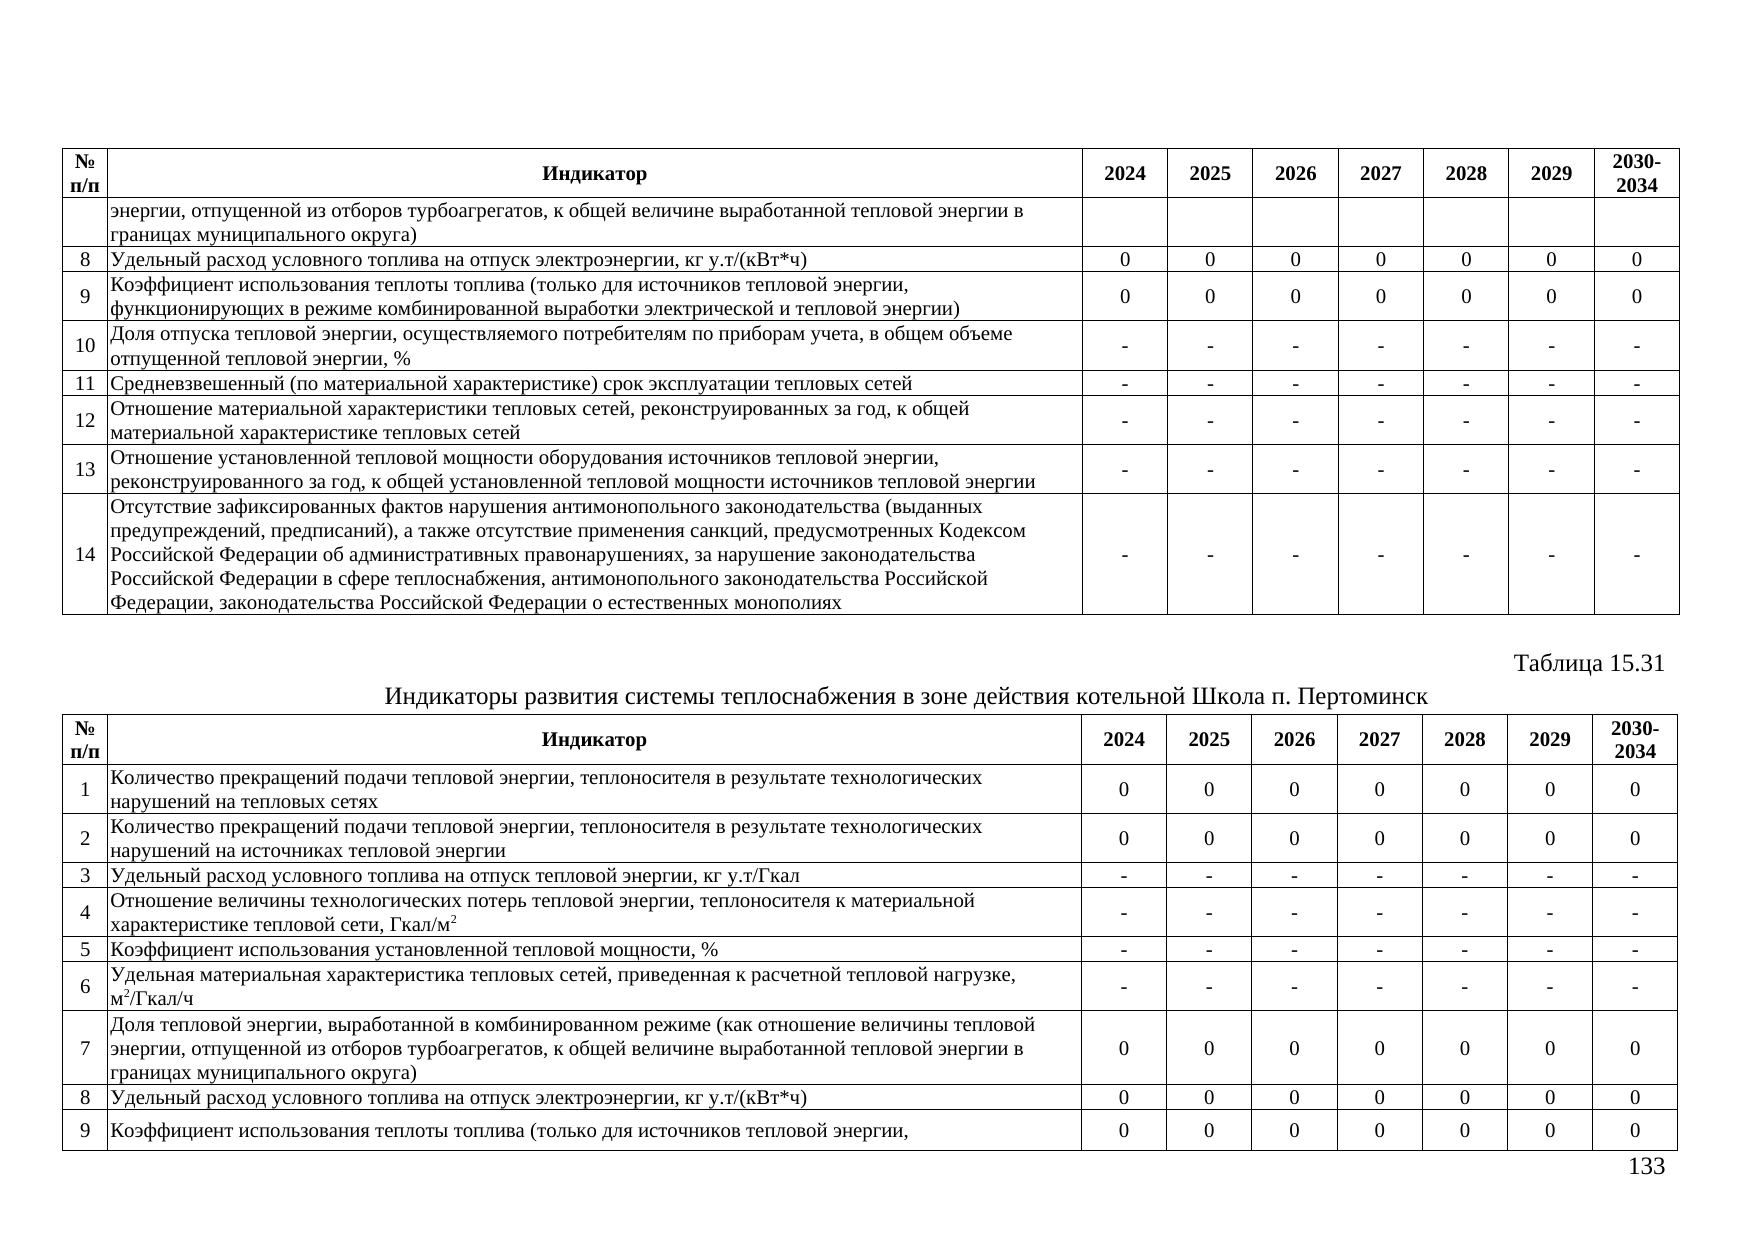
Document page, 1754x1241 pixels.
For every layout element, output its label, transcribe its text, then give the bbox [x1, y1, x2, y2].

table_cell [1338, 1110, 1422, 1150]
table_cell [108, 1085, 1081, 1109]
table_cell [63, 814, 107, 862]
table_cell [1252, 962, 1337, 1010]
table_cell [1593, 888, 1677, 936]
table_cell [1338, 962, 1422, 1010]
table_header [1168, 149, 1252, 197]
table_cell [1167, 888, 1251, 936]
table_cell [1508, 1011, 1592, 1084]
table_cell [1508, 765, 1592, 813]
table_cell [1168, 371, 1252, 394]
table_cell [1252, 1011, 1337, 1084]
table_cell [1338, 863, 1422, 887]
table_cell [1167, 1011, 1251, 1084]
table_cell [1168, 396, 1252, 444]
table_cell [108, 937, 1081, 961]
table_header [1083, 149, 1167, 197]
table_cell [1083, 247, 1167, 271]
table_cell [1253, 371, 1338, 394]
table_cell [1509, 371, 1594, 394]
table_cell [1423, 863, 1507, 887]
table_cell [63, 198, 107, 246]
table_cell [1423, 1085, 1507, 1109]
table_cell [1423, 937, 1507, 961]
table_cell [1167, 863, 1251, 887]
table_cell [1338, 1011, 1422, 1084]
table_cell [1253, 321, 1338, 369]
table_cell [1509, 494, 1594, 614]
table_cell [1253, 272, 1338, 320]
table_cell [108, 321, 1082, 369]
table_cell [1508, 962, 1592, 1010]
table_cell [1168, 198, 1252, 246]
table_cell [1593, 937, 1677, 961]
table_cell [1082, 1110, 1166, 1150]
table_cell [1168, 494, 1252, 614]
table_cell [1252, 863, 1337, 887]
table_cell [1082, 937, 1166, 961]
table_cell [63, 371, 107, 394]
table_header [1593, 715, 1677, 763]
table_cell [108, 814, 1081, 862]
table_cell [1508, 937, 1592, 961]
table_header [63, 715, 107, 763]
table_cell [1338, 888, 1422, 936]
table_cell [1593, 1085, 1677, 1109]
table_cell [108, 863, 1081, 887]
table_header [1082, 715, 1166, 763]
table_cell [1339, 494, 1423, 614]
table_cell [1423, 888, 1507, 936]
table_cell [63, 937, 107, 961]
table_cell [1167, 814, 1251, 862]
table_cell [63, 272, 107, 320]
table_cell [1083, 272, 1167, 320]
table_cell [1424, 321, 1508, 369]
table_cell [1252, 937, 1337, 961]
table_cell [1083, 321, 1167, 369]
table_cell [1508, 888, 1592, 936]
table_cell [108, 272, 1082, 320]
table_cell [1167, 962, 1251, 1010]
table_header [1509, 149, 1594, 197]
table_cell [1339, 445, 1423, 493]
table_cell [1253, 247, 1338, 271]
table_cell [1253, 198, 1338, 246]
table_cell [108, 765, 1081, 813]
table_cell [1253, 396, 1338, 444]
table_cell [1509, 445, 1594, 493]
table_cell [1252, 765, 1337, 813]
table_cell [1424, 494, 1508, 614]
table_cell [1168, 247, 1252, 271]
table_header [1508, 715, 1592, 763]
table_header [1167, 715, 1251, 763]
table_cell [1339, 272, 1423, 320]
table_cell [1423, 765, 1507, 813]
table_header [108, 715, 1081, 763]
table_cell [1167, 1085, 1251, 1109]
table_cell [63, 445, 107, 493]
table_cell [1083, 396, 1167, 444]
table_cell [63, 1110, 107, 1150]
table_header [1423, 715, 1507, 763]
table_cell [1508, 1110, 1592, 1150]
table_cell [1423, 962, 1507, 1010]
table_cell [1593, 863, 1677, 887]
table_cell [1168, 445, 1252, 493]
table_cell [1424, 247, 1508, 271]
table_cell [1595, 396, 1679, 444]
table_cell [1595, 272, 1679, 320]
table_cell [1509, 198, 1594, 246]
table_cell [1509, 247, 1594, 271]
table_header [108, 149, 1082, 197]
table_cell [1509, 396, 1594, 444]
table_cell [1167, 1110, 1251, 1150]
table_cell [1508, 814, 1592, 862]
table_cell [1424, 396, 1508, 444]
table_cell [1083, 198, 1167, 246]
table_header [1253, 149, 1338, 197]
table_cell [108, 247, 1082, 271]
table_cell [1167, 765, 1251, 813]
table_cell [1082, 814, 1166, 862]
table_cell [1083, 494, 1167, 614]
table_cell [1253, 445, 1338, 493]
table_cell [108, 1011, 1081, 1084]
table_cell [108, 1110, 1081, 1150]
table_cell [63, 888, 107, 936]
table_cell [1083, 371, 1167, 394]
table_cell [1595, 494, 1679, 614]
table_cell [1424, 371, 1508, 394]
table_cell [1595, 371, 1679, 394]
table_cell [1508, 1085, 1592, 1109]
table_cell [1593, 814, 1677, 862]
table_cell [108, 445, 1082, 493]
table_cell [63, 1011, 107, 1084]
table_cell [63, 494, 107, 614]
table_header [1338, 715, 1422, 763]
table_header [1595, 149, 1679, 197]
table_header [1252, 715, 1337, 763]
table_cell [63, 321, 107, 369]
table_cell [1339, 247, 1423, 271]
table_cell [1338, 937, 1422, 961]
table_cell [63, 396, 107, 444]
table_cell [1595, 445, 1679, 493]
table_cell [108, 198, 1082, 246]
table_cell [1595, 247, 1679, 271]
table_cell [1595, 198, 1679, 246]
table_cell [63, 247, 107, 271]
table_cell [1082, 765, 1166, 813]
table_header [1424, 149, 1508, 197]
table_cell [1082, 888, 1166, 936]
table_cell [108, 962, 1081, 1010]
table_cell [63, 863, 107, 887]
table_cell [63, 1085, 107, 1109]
text Индикаторы развития системы теплоснабжения в зоне действия котельной Школа п. Пертоминск [148, 681, 1665, 710]
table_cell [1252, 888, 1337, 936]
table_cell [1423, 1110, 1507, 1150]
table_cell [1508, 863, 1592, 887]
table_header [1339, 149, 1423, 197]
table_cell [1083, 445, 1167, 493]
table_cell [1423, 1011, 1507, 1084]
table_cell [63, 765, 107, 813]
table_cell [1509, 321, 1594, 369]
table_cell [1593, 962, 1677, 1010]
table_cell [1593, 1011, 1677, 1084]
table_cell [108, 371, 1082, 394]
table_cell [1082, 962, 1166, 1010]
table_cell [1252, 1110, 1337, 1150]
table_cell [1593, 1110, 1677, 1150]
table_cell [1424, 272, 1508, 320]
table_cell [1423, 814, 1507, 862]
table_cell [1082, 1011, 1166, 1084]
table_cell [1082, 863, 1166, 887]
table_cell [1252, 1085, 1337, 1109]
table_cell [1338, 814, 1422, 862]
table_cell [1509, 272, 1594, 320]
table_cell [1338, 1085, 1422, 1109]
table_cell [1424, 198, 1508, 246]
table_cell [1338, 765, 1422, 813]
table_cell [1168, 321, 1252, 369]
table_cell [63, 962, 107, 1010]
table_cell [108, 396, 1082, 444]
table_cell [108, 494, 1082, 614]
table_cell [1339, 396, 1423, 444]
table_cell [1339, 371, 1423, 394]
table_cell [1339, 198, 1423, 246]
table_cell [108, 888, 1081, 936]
text Таблица 15.31 [148, 648, 1665, 677]
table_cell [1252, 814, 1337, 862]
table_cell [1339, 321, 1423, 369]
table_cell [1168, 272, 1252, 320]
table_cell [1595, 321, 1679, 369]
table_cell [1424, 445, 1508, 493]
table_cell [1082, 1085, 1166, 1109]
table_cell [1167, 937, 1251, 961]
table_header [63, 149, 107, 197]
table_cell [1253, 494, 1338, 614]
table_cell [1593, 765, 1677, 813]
